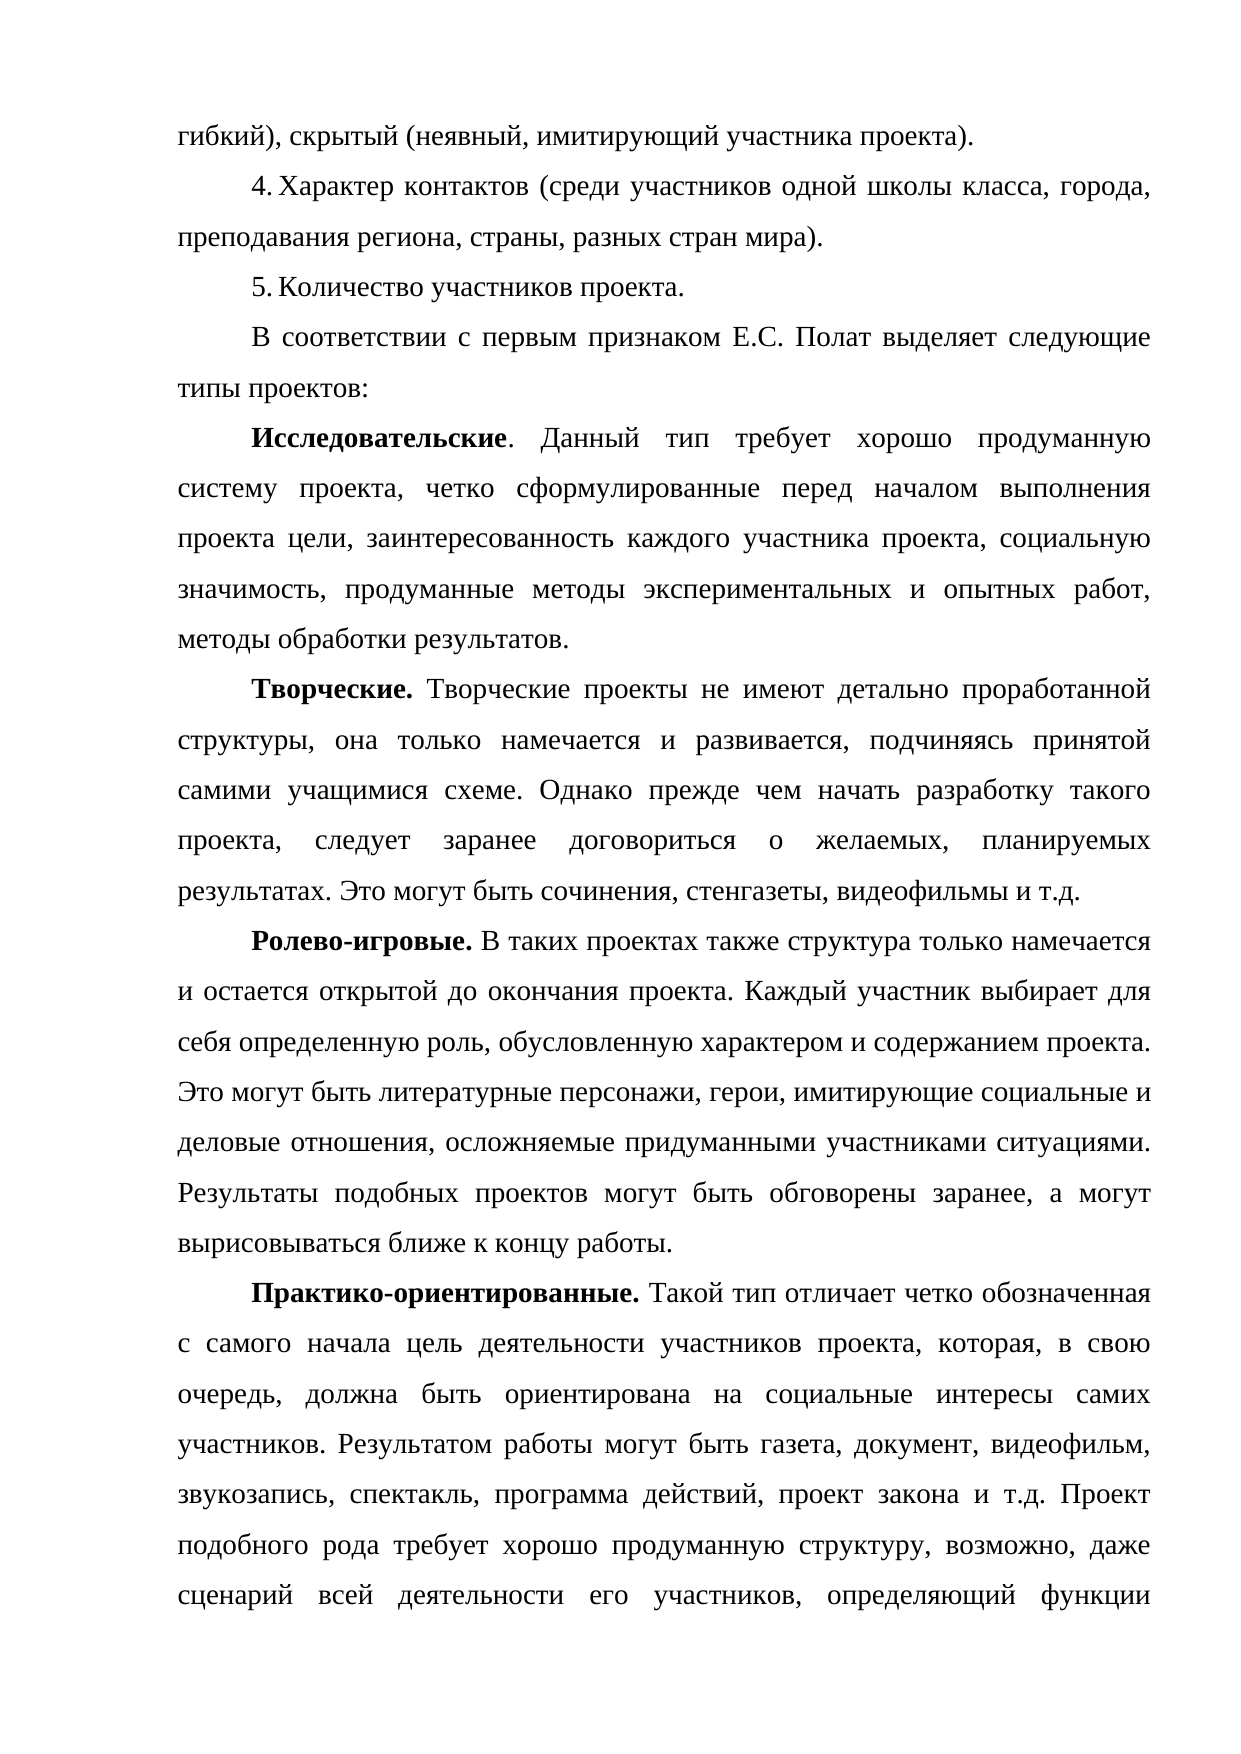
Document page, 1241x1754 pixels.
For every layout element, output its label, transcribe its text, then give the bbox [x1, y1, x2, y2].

text Исследовательские. Данный тип требует хорошо продуманную систему проекта, четко сформулированные перед началом выполнения проекта цели, заинтересованность каждого участника проекта, социальную значимость, продуманные методы экспериментальных и опытных работ, методы обработки результатов. [177, 420, 1152, 655]
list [177, 118, 1152, 152]
text В соответствии с первым признаком Е.С. Полат выделяет следующие типы проектов: [177, 319, 1152, 403]
list Характер контактов (среди участников одной школы класса, города, преподавания региона, страны, разных стран мира). [177, 168, 1152, 252]
text Ролево-игровые. В таких проектах также структура только намечается и остается открытой до окончания проекта. Каждый участник выбирает для себя определенную роль, обусловленную характером и содержанием проекта. Это могут быть литературные персонажи, герои, имитирующие социальные и деловые отношения, осложняемые придуманными участниками ситуациями. Результаты подобных проектов могут быть обговорены заранее, а могут вырисовываться ближе к концу работы. [177, 923, 1152, 1258]
text Творческие. Творческие проекты не имеют детально проработанной структуры, она только намечается и развивается, подчиняясь принятой самими учащимися схеме. Однако прежде чем начать разработку такого проекта, следует заранее договориться о желаемых, планируемых результатах. Это могут быть сочинения, стенгазеты, видеофильмы и т.д. [177, 672, 1152, 906]
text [177, 1275, 1152, 1611]
list Количество участников проекта. [177, 269, 1152, 303]
